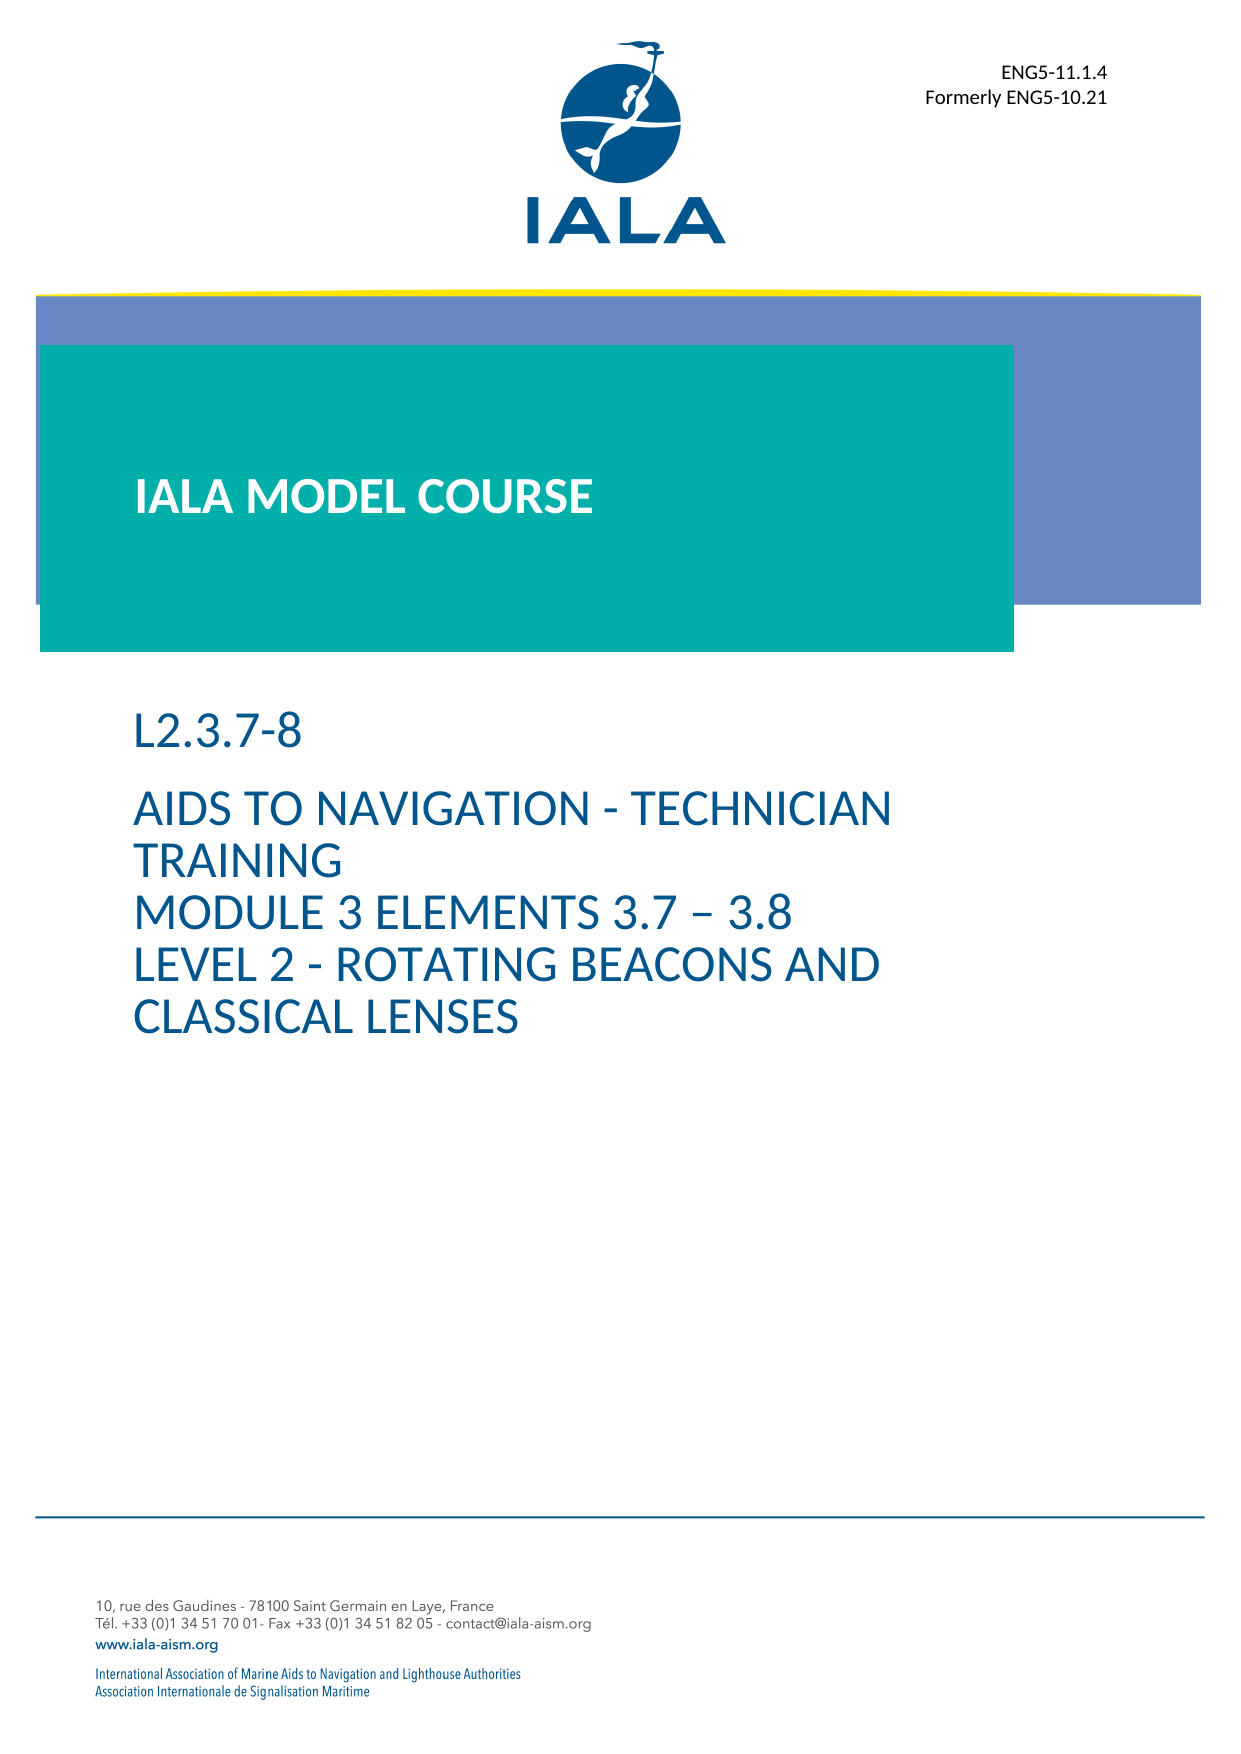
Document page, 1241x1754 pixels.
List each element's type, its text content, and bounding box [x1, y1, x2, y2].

text AIDS TO NAVIGATION - Technician Training [133, 784, 1107, 888]
picture [89, 1595, 622, 1714]
text Level 2 - Rotating Beacons and Classical Lenses [133, 940, 1107, 1044]
picture [0, 29, 1240, 616]
text L2.3.7-8 [133, 697, 1107, 761]
text MODULE 3 ELEMENTs 3.7 – 3.8 [133, 888, 1107, 940]
table_header IALA Model Course [40, 345, 1014, 652]
